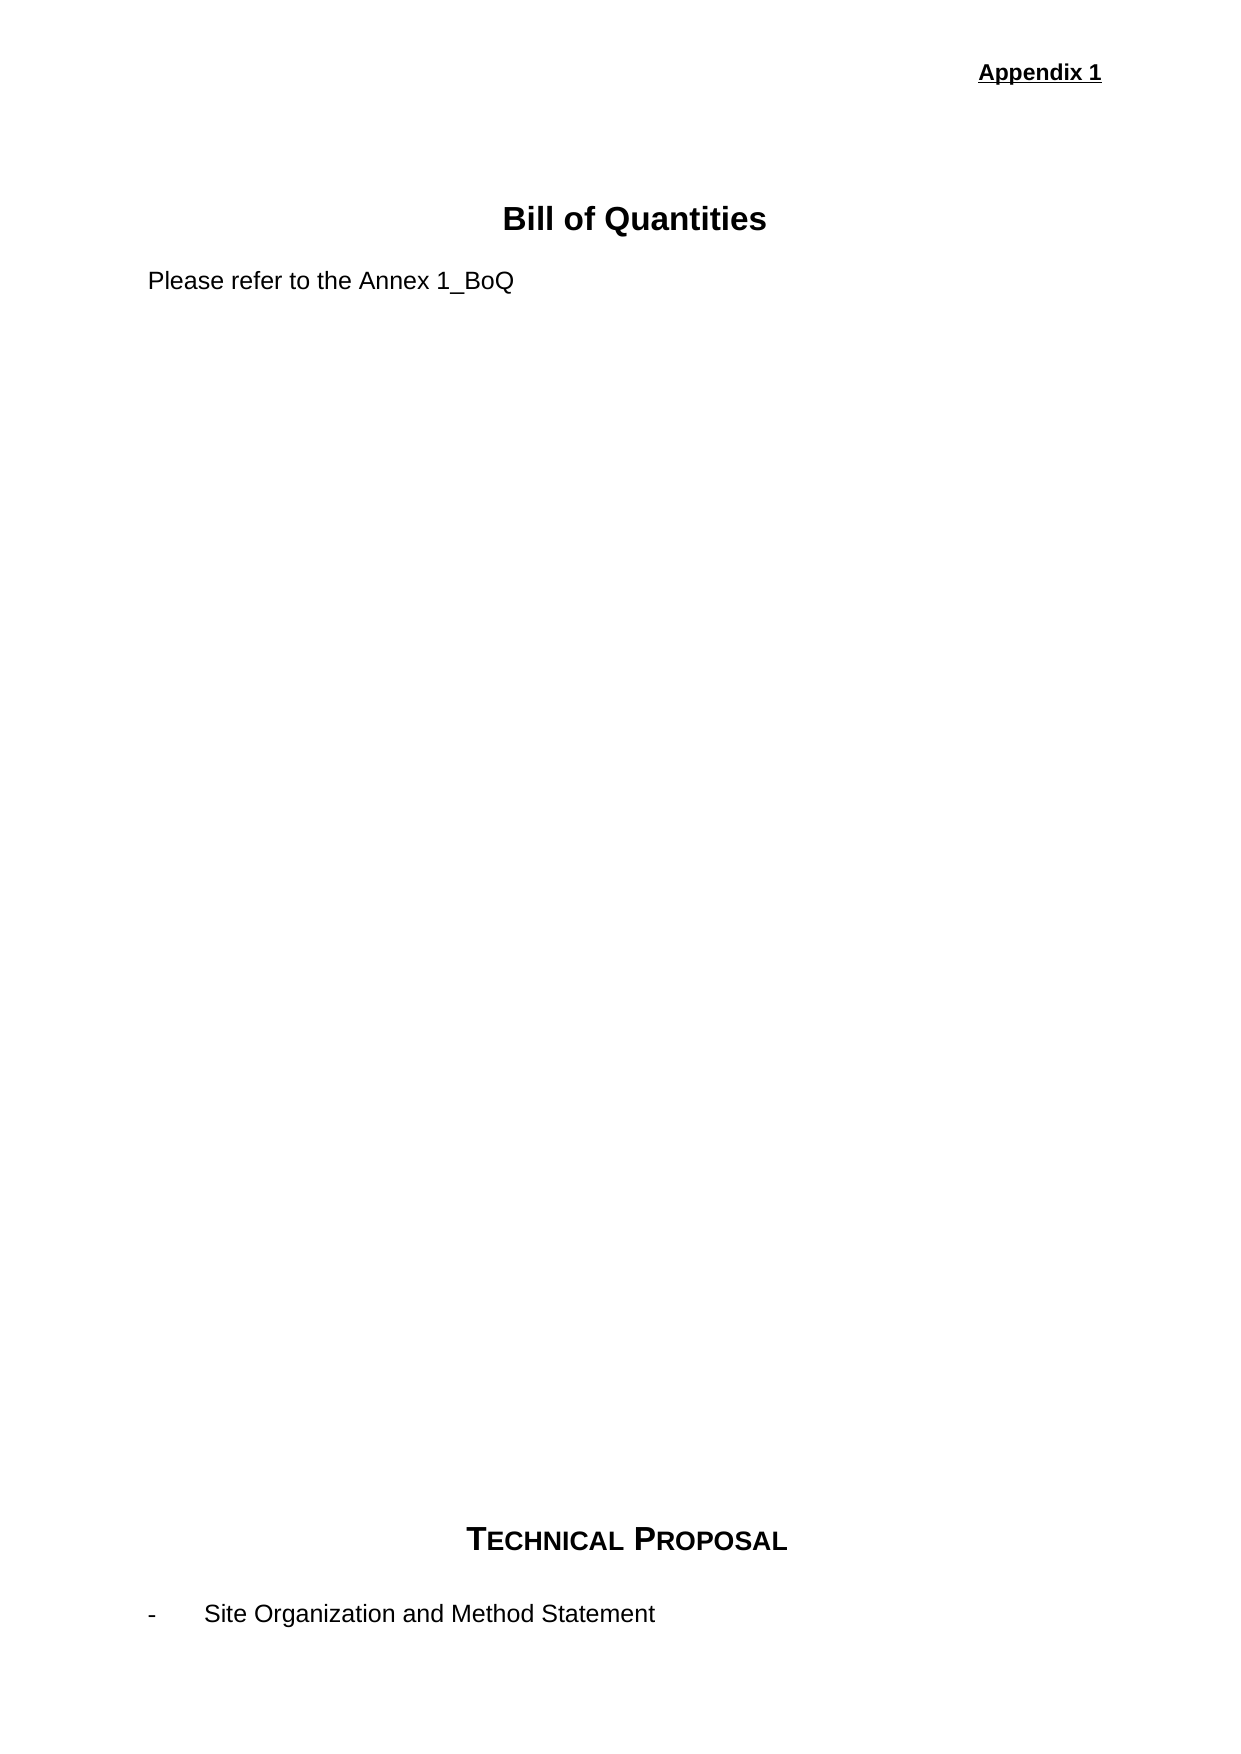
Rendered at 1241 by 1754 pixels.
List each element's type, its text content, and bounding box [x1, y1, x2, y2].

text Please refer to the Annex 1_BoQ [148, 266, 1122, 295]
table_header Technical Proposal [148, 324, 1106, 1570]
subtitle Bill of Quantities [148, 199, 1122, 237]
list Site Organization and Method Statement [148, 1599, 1122, 1627]
